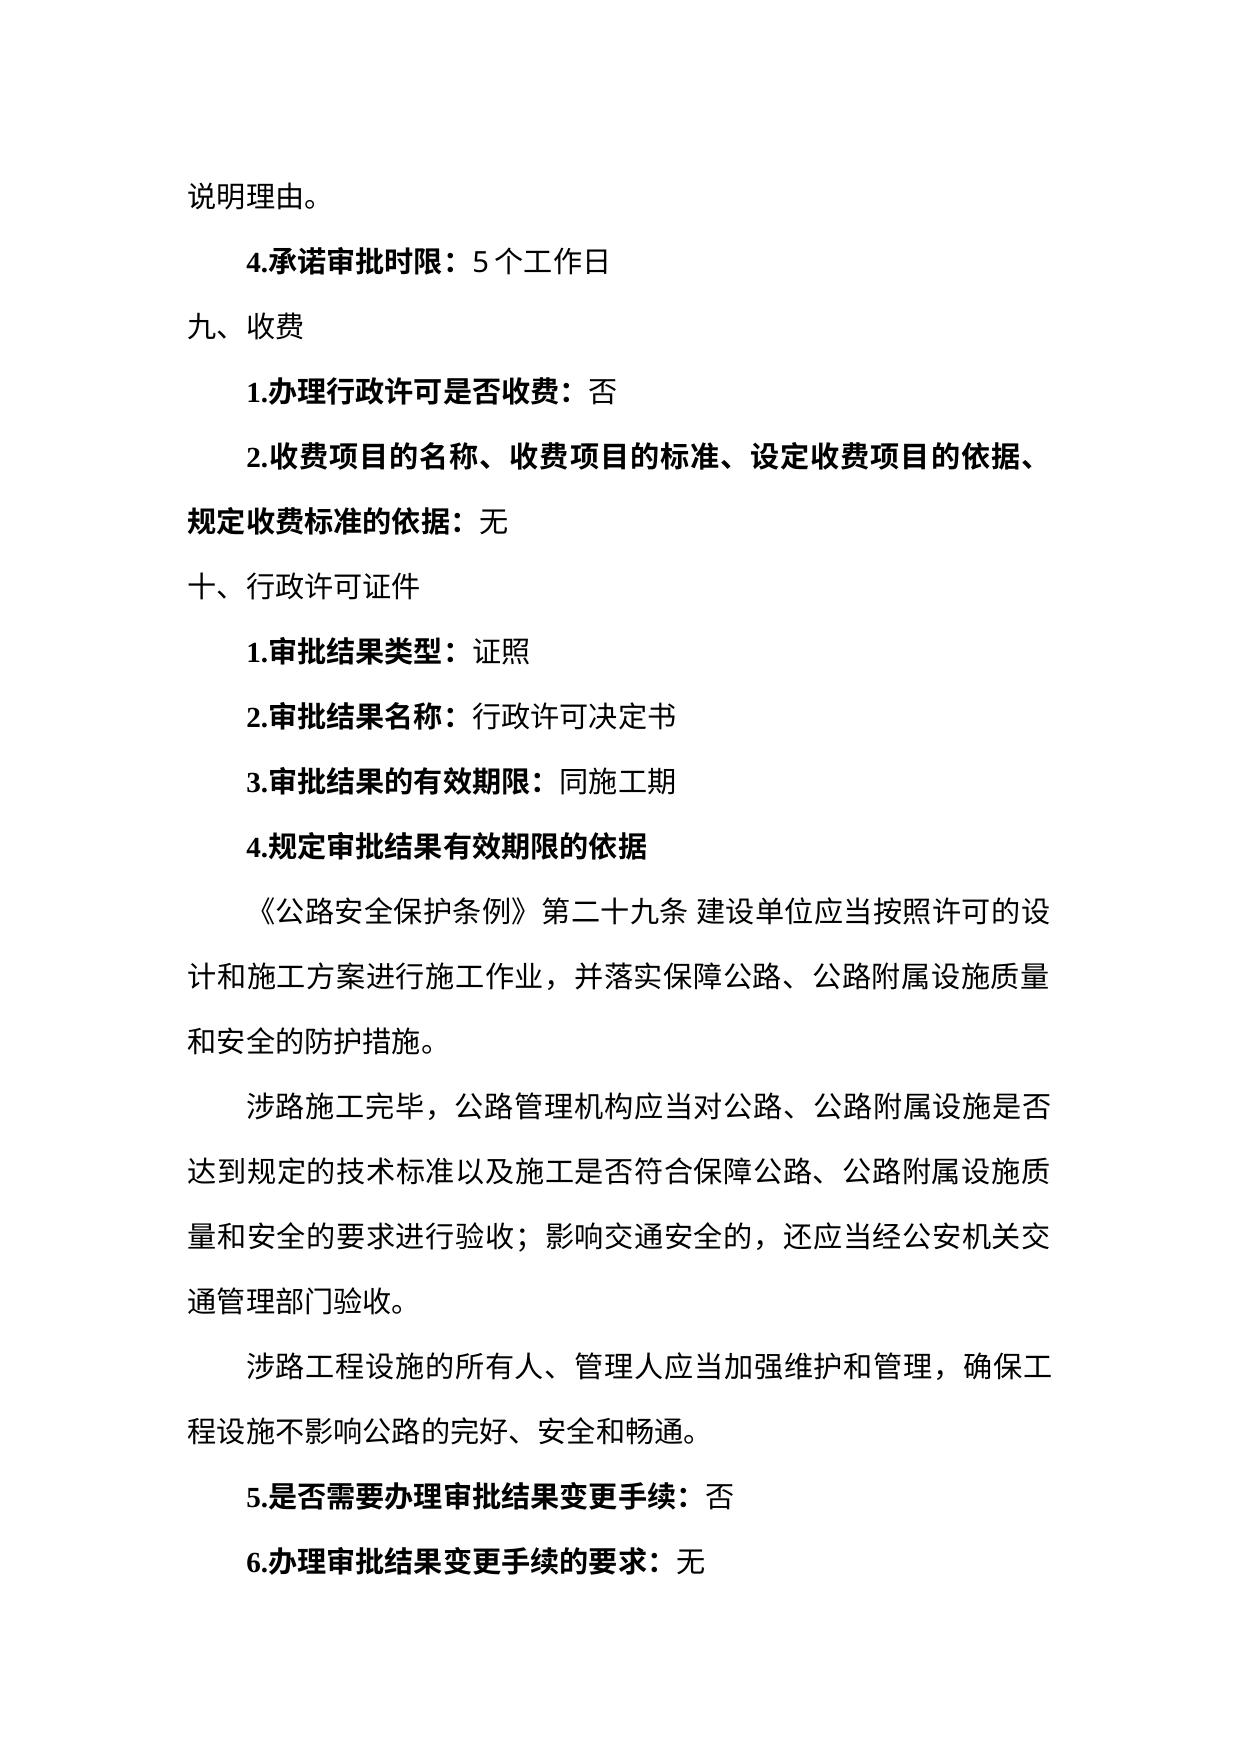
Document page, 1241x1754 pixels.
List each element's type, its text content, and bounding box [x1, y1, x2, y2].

text 4.规定审批结果有效期限的依据 [187, 812, 1053, 877]
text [187, 162, 1053, 227]
text 1.审批结果类型：证照 [187, 617, 1053, 682]
text 《公路安全保护条例》第二十九条 建设单位应当按照许可的设计和施工方案进行施工作业，并落实保障公路、公路附属设施质量和安全的防护措施。 [187, 877, 1053, 1072]
text 1.办理行政许可是否收费：否 [187, 357, 1053, 422]
text 九、收费 [187, 292, 1053, 357]
text 5.是否需要办理审批结果变更手续：否 [187, 1462, 1053, 1527]
text 涉路工程设施的所有人、管理人应当加强维护和管理，确保工程设施不影响公路的完好、安全和畅通。 [187, 1332, 1053, 1462]
text 十、行政许可证件 [187, 552, 1053, 617]
text 涉路施工完毕，公路管理机构应当对公路、公路附属设施是否达到规定的技术标准以及施工是否符合保障公路、公路附属设施质量和安全的要求进行验收；影响交通安全的，还应当经公安机关交通管理部门验收。 [187, 1072, 1053, 1332]
text 4.承诺审批时限：5个工作日 [187, 227, 1053, 292]
text 3.审批结果的有效期限：同施工期 [187, 747, 1053, 812]
text 6.办理审批结果变更手续的要求：无 [187, 1527, 1053, 1592]
text 2.审批结果名称：行政许可决定书 [187, 682, 1053, 747]
text 2.收费项目的名称、收费项目的标准、设定收费项目的依据、规定收费标准的依据：无 [187, 422, 1053, 552]
